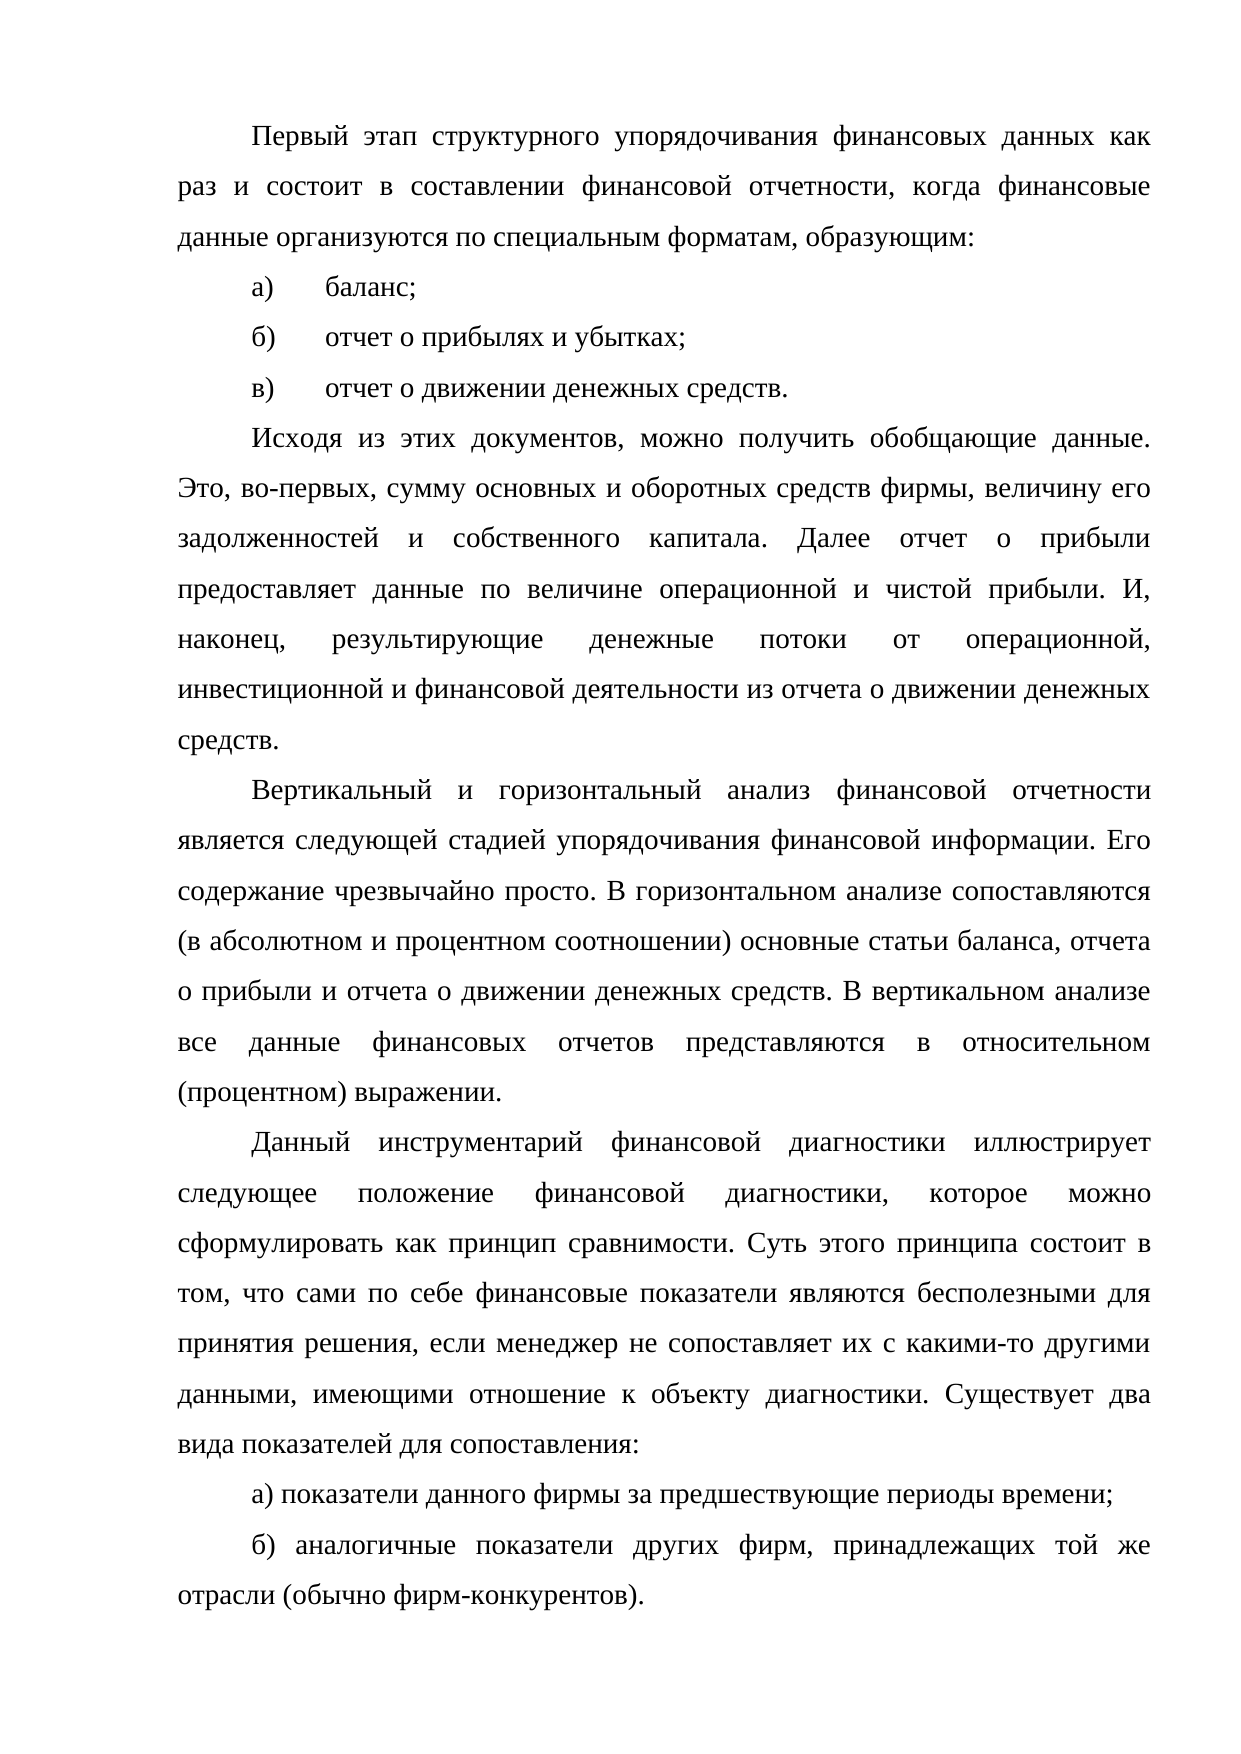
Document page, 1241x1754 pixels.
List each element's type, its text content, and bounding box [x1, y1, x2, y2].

text Вертикальный и горизонтальный анализ финансовой отчетности является следующей стадией упорядочивания финансовой информации. Его содержание чрезвычайно просто. В горизонтальном анализе сопоставляются (в абсолютном и процентном соотношении) основные статьи баланса, отчета о прибыли и отчета о движении денежных средств. В вертикальном анализе все данные финансовых отчетов представляются в относительном (процентном) выражении. [177, 772, 1152, 1108]
list отчет о движении денежных средств. [177, 370, 1152, 403]
list баланс; [177, 269, 1152, 303]
text Данный инструментарий финансовой диагностики иллюстрирует следующее положение финансовой диагностики, которое можно сформулировать как принцип сравнимости. Суть этого принципа состоит в том, что сами по себе финансовые показатели являются бесполезными для принятия решения, если менеджер не сопоставляет их с какими-то другими данными, имеющими отношение к объекту диагностики. Существует два вида показателей для сопоставления: [177, 1124, 1152, 1460]
text б) аналогичные показатели других фирм, принадлежащих той же отрасли (обычно фирм-конкурентов). [177, 1527, 1152, 1611]
text а) показатели данного фирмы за предшествующие периоды времени; [177, 1477, 1152, 1510]
text Первый этап структурного упорядочивания финансовых данных как раз и состоит в составлении финансовой отчетности, когда финансовые данные организуются по специальным форматам, образующим: [177, 118, 1152, 252]
text Исходя из этих документов, можно получить обобщающие данные. Это, во-первых, сумму основных и оборотных средств фирмы, величину его задолженностей и собственного капитала. Далее отчет о прибыли предоставляет данные по величине операционной и чистой прибыли. И, наконец, результирующие денежные потоки от операционной, инвестиционной и финансовой деятельности из отчета о движении денежных средств. [177, 420, 1152, 755]
list отчет о прибылях и убытках; [177, 319, 1152, 353]
